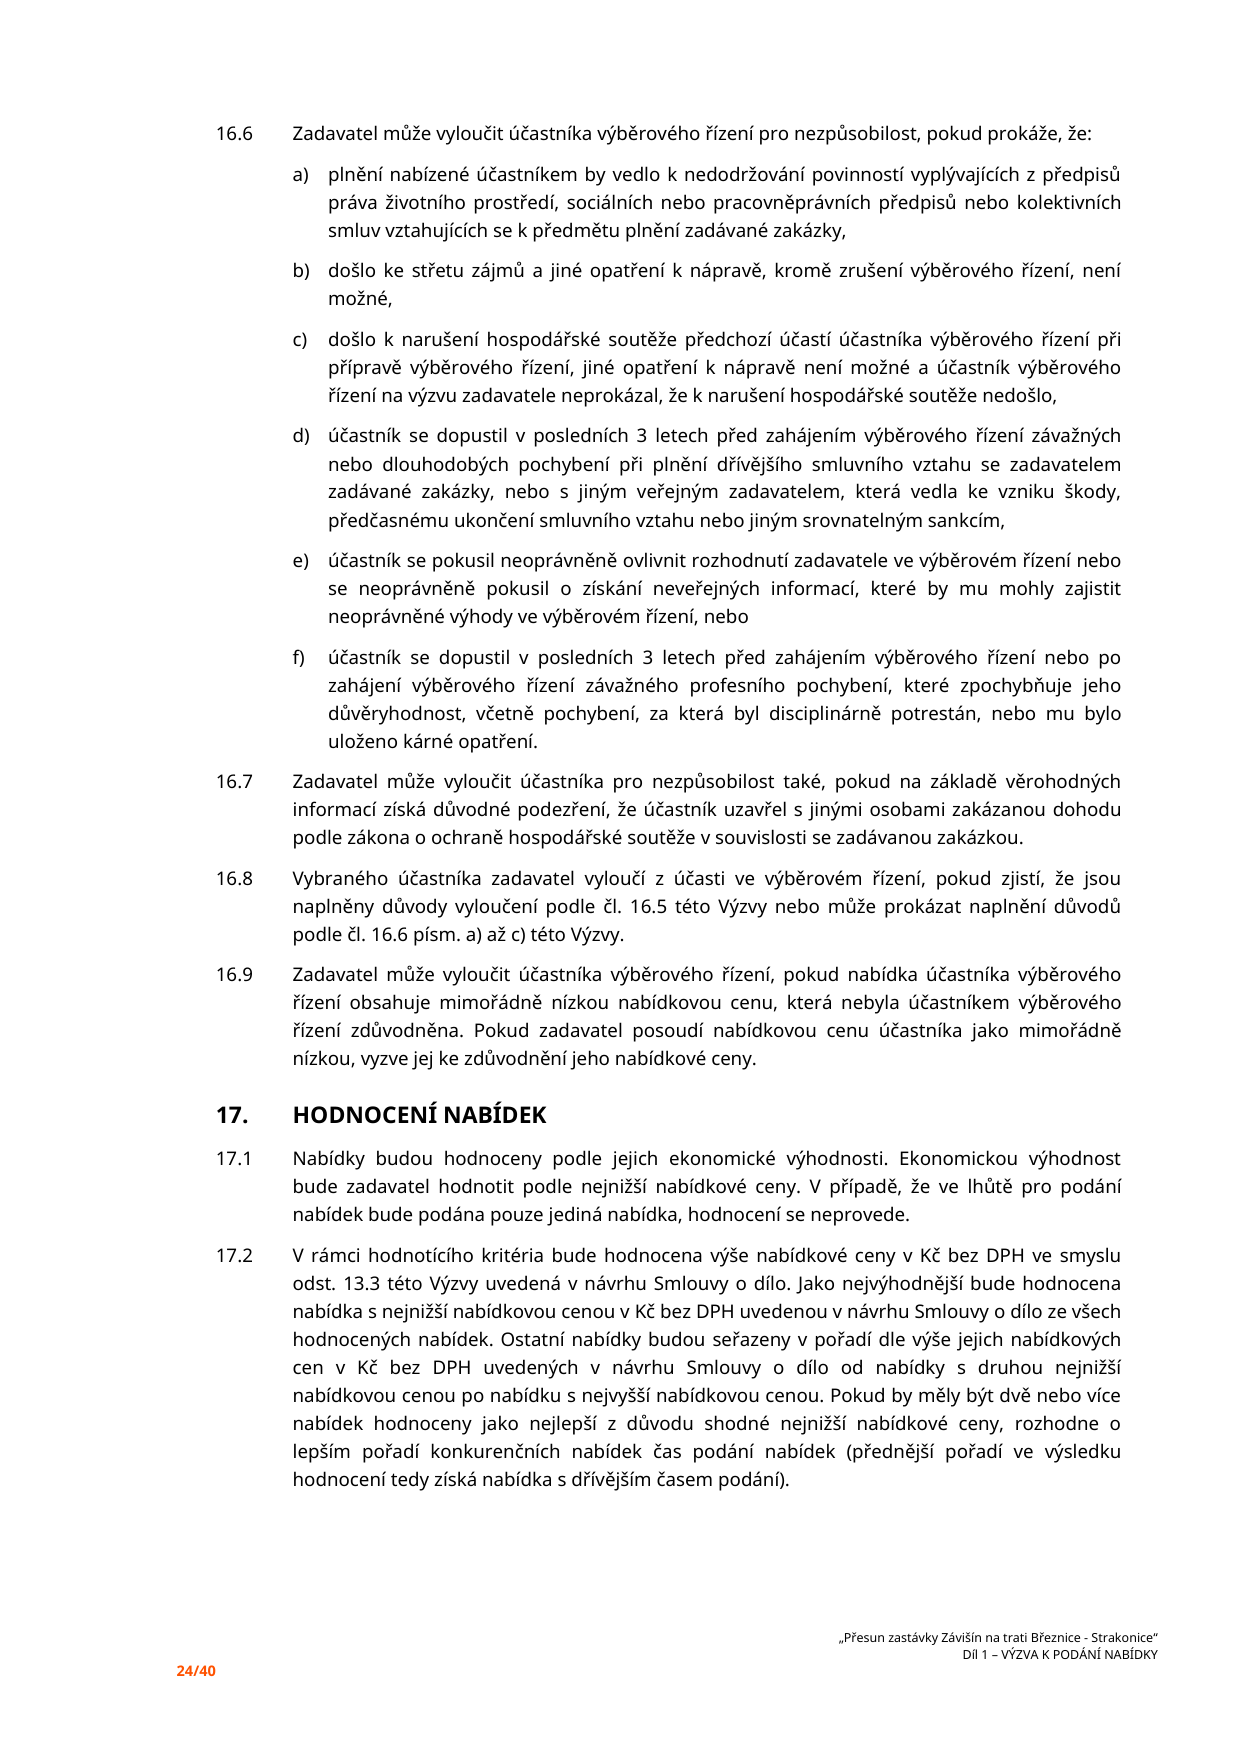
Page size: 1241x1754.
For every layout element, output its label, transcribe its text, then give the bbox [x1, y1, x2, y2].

text Zadavatel může vyloučit účastníka výběrového řízení pro nezpůsobilost, pokud prokáže, že: [216, 121, 1122, 146]
list došlo ke střetu zájmů a jiné opatření k nápravě, kromě zrušení výběrového řízení, není možné, [292, 258, 1122, 311]
text Zadavatel může vyloučit účastníka výběrového řízení, pokud nabídka účastníka výběrového řízení obsahuje mimořádně nízkou nabídkovou cenu, která nebyla účastníkem výběrového řízení zdůvodněna. Pokud zadavatel posoudí nabídkovou cenu účastníka jako mimořádně nízkou, vyzve jej ke zdůvodnění jeho nabídkové ceny. [216, 962, 1122, 1071]
list došlo k narušení hospodářské soutěže předchozí účastí účastníka výběrového řízení při přípravě výběrového řízení, jiné opatření k nápravě není možné a účastník výběrového řízení na výzvu zadavatele neprokázal, že k narušení hospodářské soutěže nedošlo, [292, 326, 1122, 408]
text Zadavatel může vyloučit účastníka pro nezpůsobilost také, pokud na základě věrohodných informací získá důvodné podezření, že účastník uzavřel s jinými osobami zakázanou dohodu podle zákona o ochraně hospodářské soutěže v souvislosti se zadávanou zakázkou. [216, 768, 1122, 850]
text V rámci hodnotícího kritéria bude hodnocena výše nabídkové ceny v Kč bez DPH ve smyslu odst. 13.3 této Výzvy uvedená v návrhu Smlouvy o dílo. Jako nejvýhodnější bude hodnocena nabídka s nejnižší nabídkovou cenou v Kč bez DPH uvedenou v návrhu Smlouvy o dílo ze všech hodnocených nabídek. Ostatní nabídky budou seřazeny v pořadí dle výše jejich nabídkových cen v Kč bez DPH uvedených v návrhu Smlouvy o dílo od nabídky s druhou nejnižší nabídkovou cenou po nabídku s nejvyšší nabídkovou cenou. Pokud by měly být dvě nebo více nabídek hodnoceny jako nejlepší z důvodu shodné nejnižší nabídkové ceny, rozhodne o lepším pořadí konkurenčních nabídek čas podání nabídek (přednější pořadí ve výsledku hodnocení tedy získá nabídka s dřívějším časem podání). [216, 1242, 1122, 1492]
list účastník se dopustil v posledních 3 letech před zahájením výběrového řízení nebo po zahájení výběrového řízení závažného profesního pochybení, které zpochybňuje jeho důvěryhodnost, včetně pochybení, za která byl disciplinárně potrestán, nebo mu bylo uloženo kárné opatření. [292, 644, 1122, 753]
list plnění nabízené účastníkem by vedlo k nedodržování povinností vyplývajících z předpisů práva životního prostředí, sociálních nebo pracovněprávních předpisů nebo kolektivních smluv vztahujících se k předmětu plnění zadávané zakázky, [292, 161, 1122, 243]
list účastník se pokusil neoprávněně ovlivnit rozhodnutí zadavatele ve výběrovém řízení nebo se neoprávněně pokusil o získání neveřejných informací, které by mu mohly zajistit neoprávněné výhody ve výběrovém řízení, nebo [292, 547, 1122, 629]
text Nabídky budou hodnoceny podle jejich ekonomické výhodnosti. Ekonomickou výhodnost bude zadavatel hodnotit podle nejnižší nabídkové ceny. V případě, že ve lhůtě pro podání nabídek bude podána pouze jediná nabídka, hodnocení se neprovede. [216, 1146, 1122, 1227]
text Vybraného účastníka zadavatel vyloučí z účasti ve výběrovém řízení, pokud zjistí, že jsou naplněny důvody vyloučení podle čl. 16.5 této Výzvy nebo může prokázat naplnění důvodů podle čl. 16.6 písm. a) až c) této Výzvy. [216, 865, 1122, 947]
text HODNOCENÍ NABÍDEK [216, 1099, 1122, 1130]
list účastník se dopustil v posledních 3 letech před zahájením výběrového řízení závažných nebo dlouhodobých pochybení při plnění dřívějšího smluvního vztahu se zadavatelem zadávané zakázky, nebo s jiným veřejným zadavatelem, která vedla ke vzniku škody, předčasnému ukončení smluvního vztahu nebo jiným srovnatelným sankcím, [292, 423, 1122, 532]
